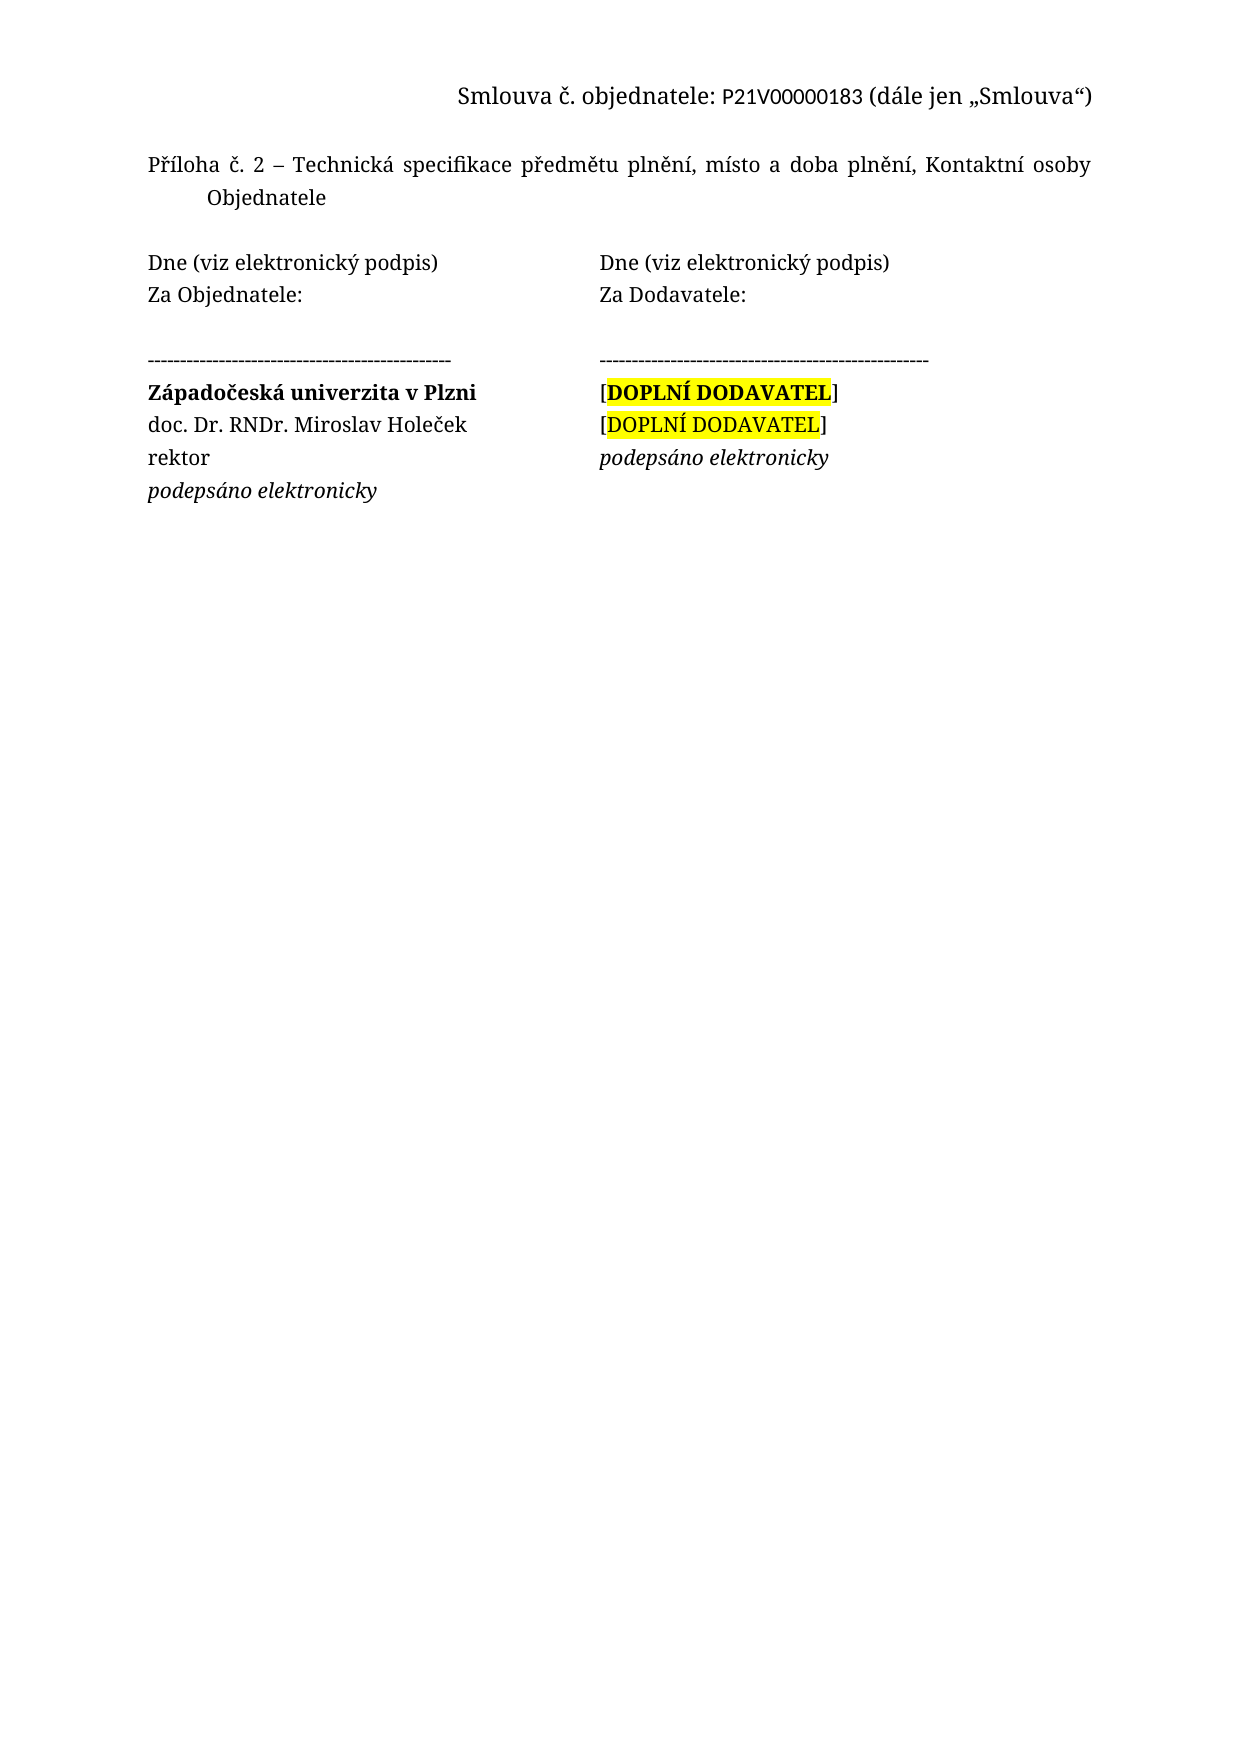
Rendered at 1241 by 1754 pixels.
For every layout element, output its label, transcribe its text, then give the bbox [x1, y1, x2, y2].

table_header Dne (viz elektronický podpis) Za Dodavatele: --------------------------------------------------- [DOPLNÍ DODAVATEL] [DOPLNÍ DODAVATEL] podepsáno elektronicky [588, 248, 1040, 508]
text Příloha č. 2 – Technická specifikace předmětu plnění, místo a doba plnění, Kontaktní osoby Objednatele [148, 150, 1093, 211]
table_header Dne (viz elektronický podpis) Za Objednatele: ----------------------------------------------- Západočeská univerzita v Plzni doc. Dr. RNDr. Miroslav Holeček rektor podepsáno elektronicky [136, 248, 588, 508]
